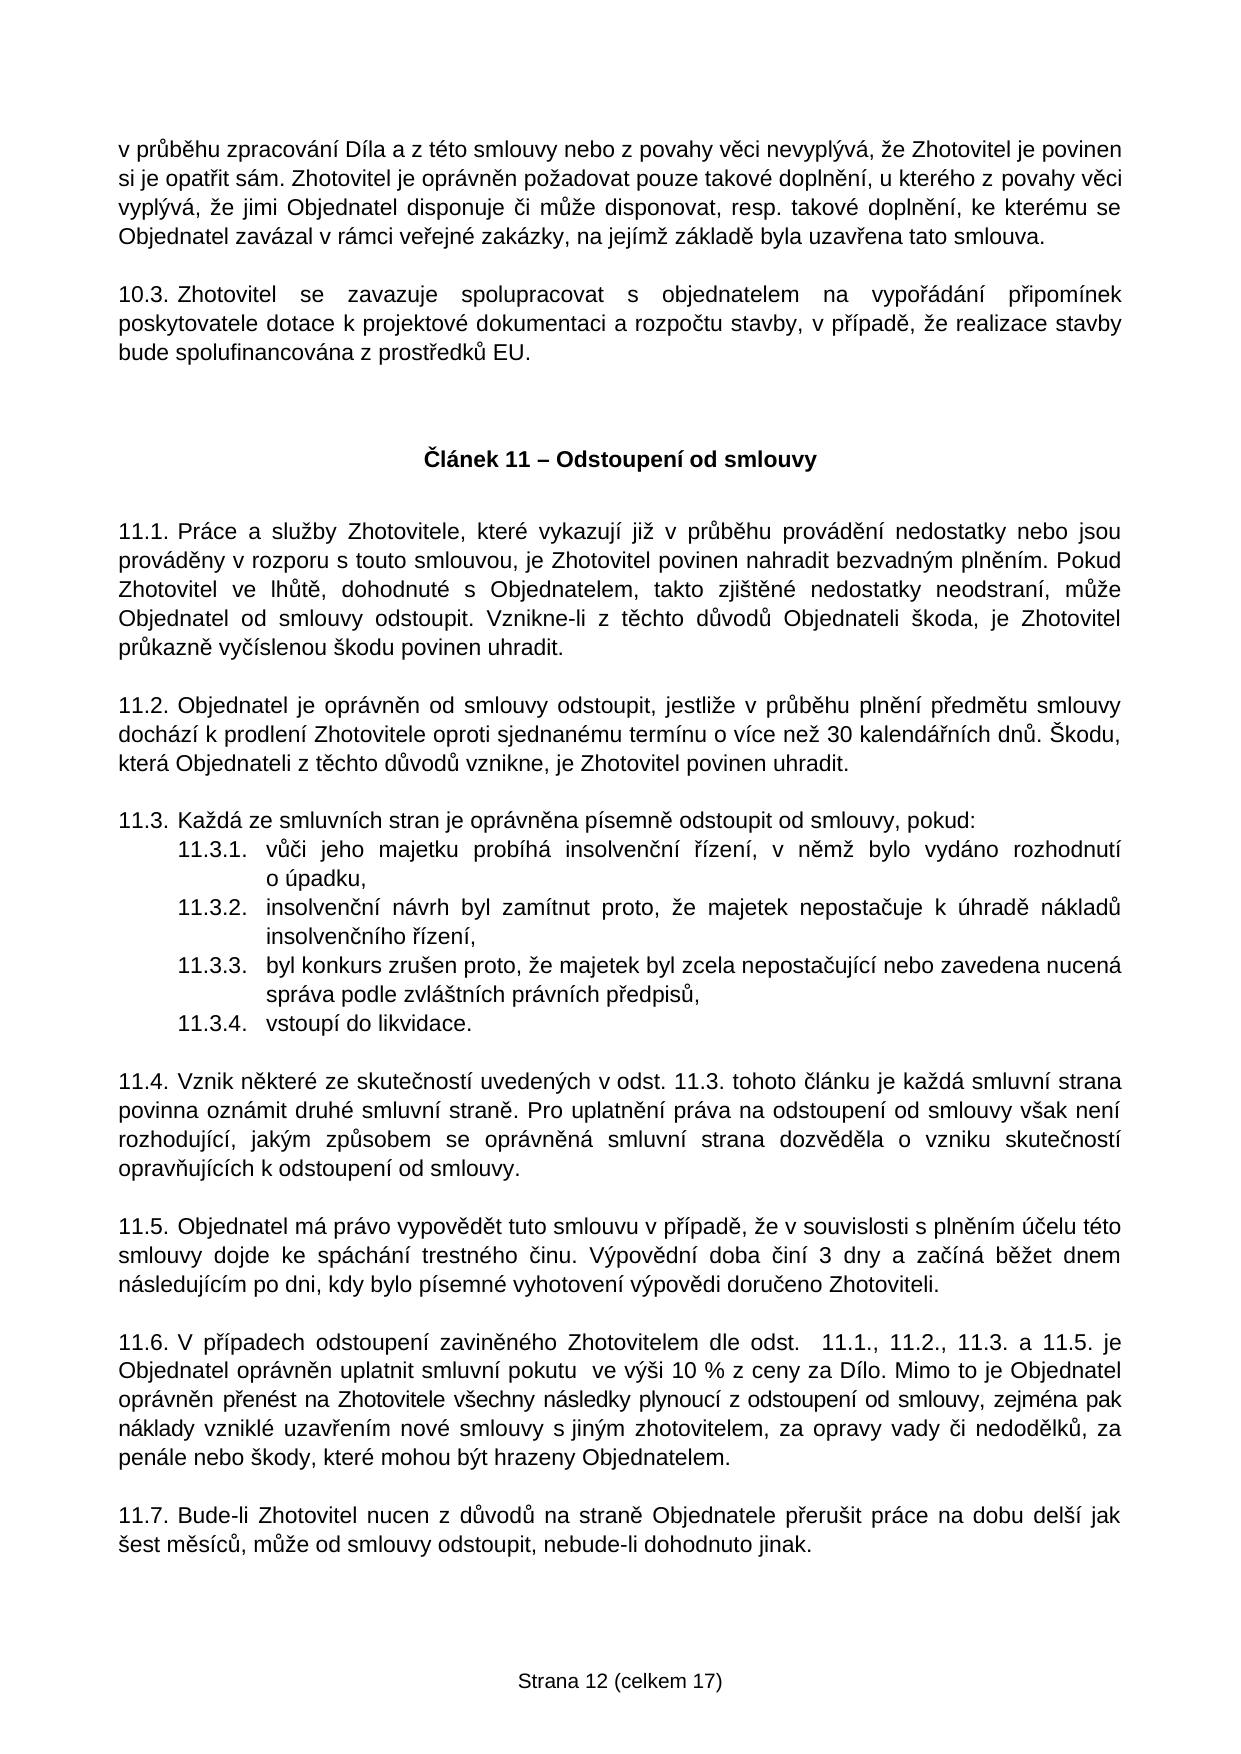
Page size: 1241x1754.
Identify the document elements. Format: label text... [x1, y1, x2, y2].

list Bude-li Zhotovitel nucen z důvodů na straně Objednatele přerušit práce na dobu delší jak šest měsíců, může od smlouvy odstoupit, nebude-li dohodnuto jinak. [118, 1502, 1122, 1558]
list Objednatel má právo vypovědět tuto smlouvu v případě, že v souvislosti s plněním účelu této smlouvy dojde ke spáchání trestného činu. Výpovědní doba činí 3 dny a začíná běžet dnem následujícím po dni, kdy bylo písemné vyhotovení výpovědi doručeno Zhotoviteli. [118, 1213, 1122, 1297]
list Práce a služby Zhotovitele, které vykazují již v průběhu provádění nedostatky nebo jsou prováděny v rozporu s touto smlouvou, je Zhotovitel povinen nahradit bezvadným plněním. Pokud Zhotovitel ve lhůtě, dohodnuté s Objednatelem, takto zjištěné nedostatky neodstraní, může Objednatel od smlouvy odstoupit. Vznikne-li z těchto důvodů Objednateli škoda, je Zhotovitel průkazně vyčíslenou škodu povinen uhradit. [118, 518, 1122, 660]
list insolvenční návrh byl zamítnut proto, že majetek nepostačuje k úhradě nákladů insolvenčního řízení, [177, 894, 1122, 950]
list Zhotovitel se zavazuje spolupracovat s objednatelem na vypořádání připomínek poskytovatele dotace k projektové dokumentaci a rozpočtu stavby, v případě, že realizace stavby bude spolufinancována z prostředků EU. [118, 281, 1122, 365]
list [118, 136, 1122, 249]
list vůči jeho majetku probíhá insolvenční řízení, v němž bylo vydáno rozhodnutí o úpadku, [177, 836, 1122, 892]
list Každá ze smluvních stran je oprávněna písemně odstoupit od smlouvy, pokud: [118, 807, 1122, 834]
text Článek 11 – Odstoupení od smlouvy [118, 446, 1122, 473]
list Objednatel je oprávněn od smlouvy odstoupit, jestliže v průběhu plnění předmětu smlouvy dochází k prodlení Zhotovitele oproti sjednanému termínu o více než 30 kalendářních dnů. Škodu, která Objednateli z těchto důvodů vznikne, je Zhotovitel povinen uhradit. [118, 692, 1122, 776]
list Vznik některé ze skutečností uvedených v odst. 11.3. tohoto článku je každá smluvní strana povinna oznámit druhé smluvní straně. Pro uplatnění práva na odstoupení od smlouvy však není rozhodující, jakým způsobem se oprávněná smluvní strana dozvěděla o vzniku skutečností opravňujících k odstoupení od smlouvy. [118, 1068, 1122, 1181]
list byl konkurs zrušen proto, že majetek byl zcela nepostačující nebo zavedena nucená správa podle zvláštních právních předpisů, [177, 952, 1122, 1008]
list vstoupí do likvidace. [177, 1010, 1122, 1037]
list V případech odstoupení zaviněného Zhotovitelem dle odst. 11.1., 11.2., 11.3. a 11.5. je Objednatel oprávněn uplatnit smluvní pokutu ve výši 10 % z ceny za Dílo. Mimo to je Objednatel oprávněn přenést na Zhotovitele všechny následky plynoucí z odstoupení od smlouvy, zejména pak náklady vzniklé uzavřením nové smlouvy s jiným zhotovitelem, za opravy vady či nedodělků, za penále nebo škody, které mohou být hrazeny Objednatelem. [118, 1328, 1122, 1471]
